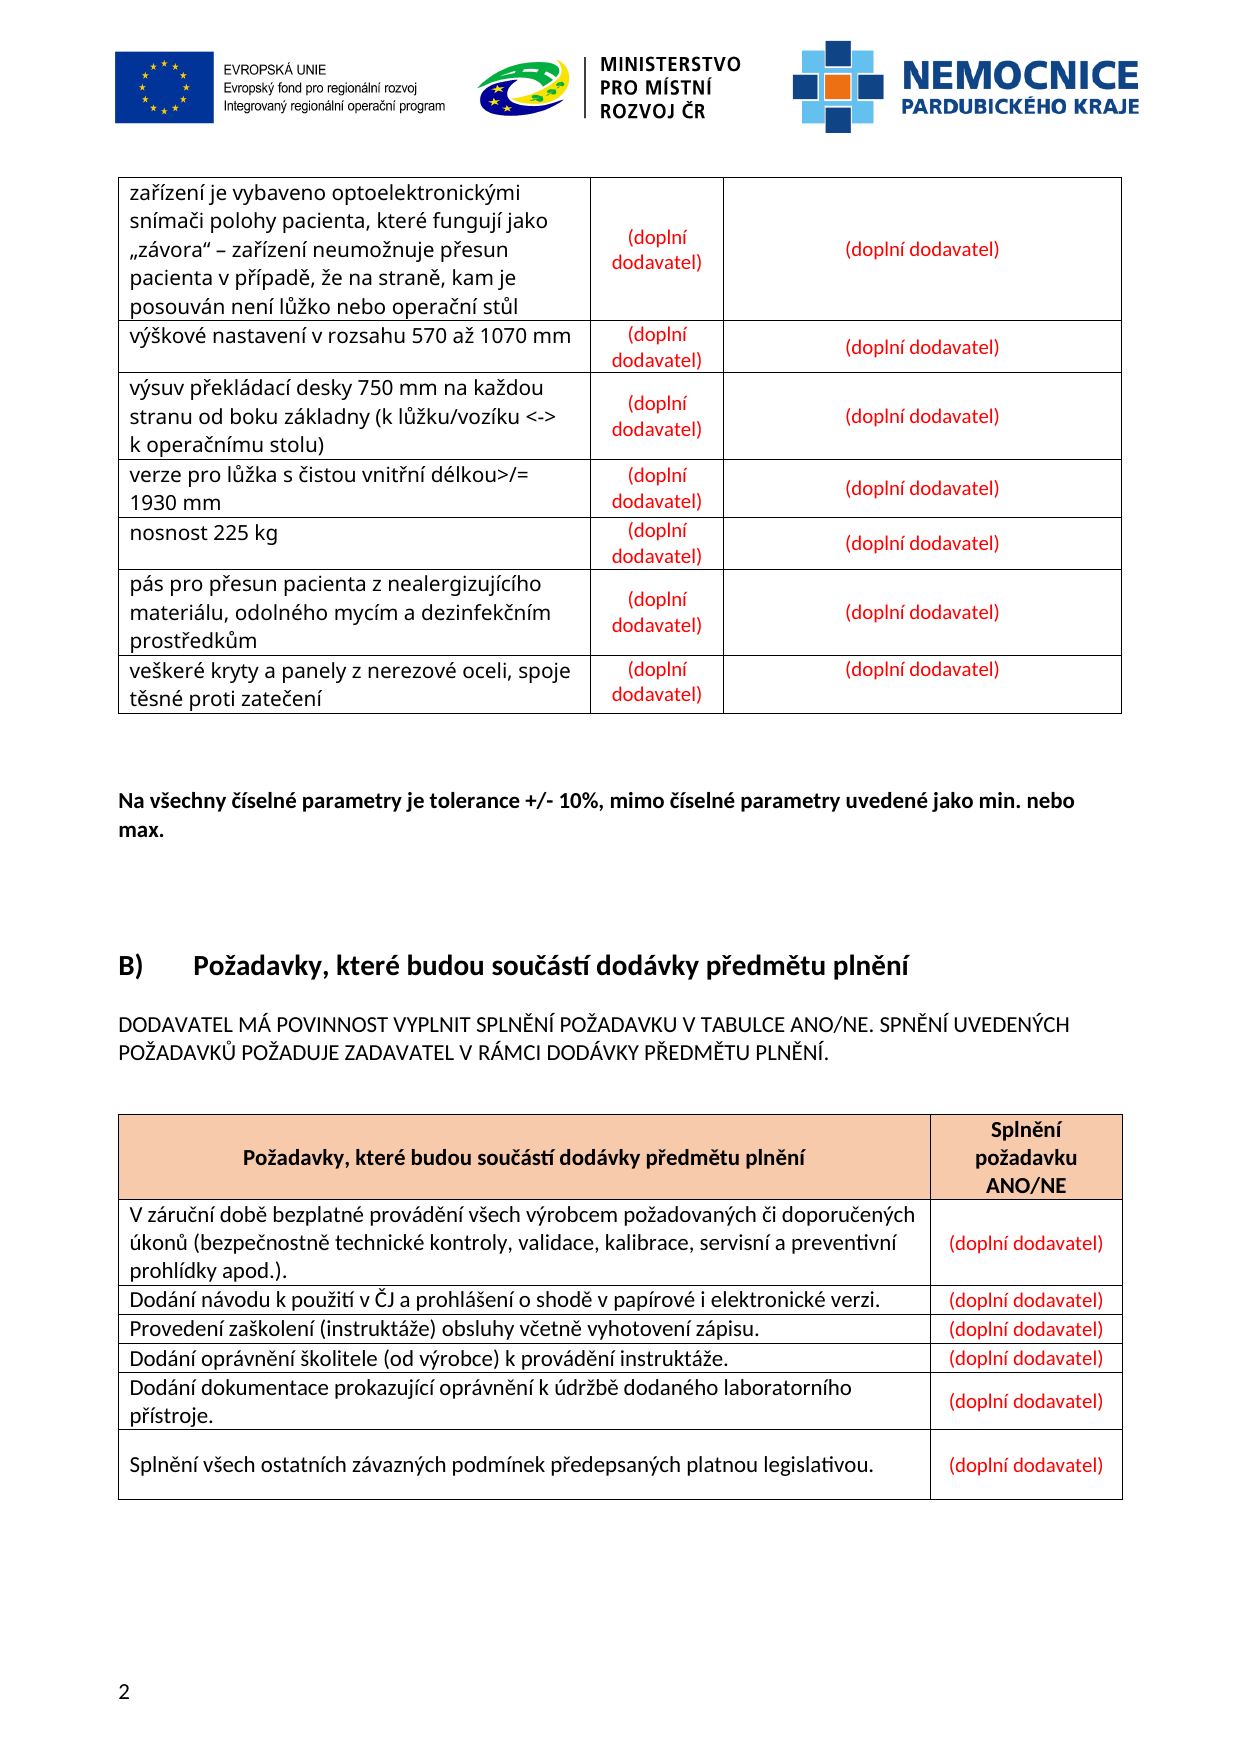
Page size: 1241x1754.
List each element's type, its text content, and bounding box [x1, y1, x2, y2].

table_cell (doplní dodavatel) [591, 321, 723, 372]
table_cell (doplní dodavatel) [724, 570, 1121, 655]
table_header Splnění požadavku ANO/NE [931, 1115, 1122, 1199]
table_cell Splnění všech ostatních závazných podmínek předepsaných platnou legislativou. [119, 1430, 930, 1499]
table_cell Dodání návodu k použití v ČJ a prohlášení o shodě v papírové i elektronické verzi. [119, 1286, 930, 1313]
table_cell (doplní dodavatel) [931, 1344, 1122, 1372]
table_cell (doplní dodavatel) [724, 373, 1121, 459]
table_cell Dodání dokumentace prokazující oprávnění k údržbě dodaného laboratorního přístroje. [119, 1373, 930, 1429]
table_cell výsuv překládací desky 750 mm na každou stranu od boku základny (k lůžku/vozíku <-> k operačnímu stolu) [119, 373, 590, 459]
table_cell (doplní dodavatel) [591, 518, 723, 568]
table_cell výškové nastavení v rozsahu 570 až 1070 mm [119, 321, 590, 372]
table_cell zařízení je vybaveno optoelektronickými snímači polohy pacienta, které fungují jako „závora“ – zařízení neumožnuje přesun pacienta v případě, že na straně, kam je posouván není lůžko nebo operační stůl [119, 178, 590, 320]
table_cell V záruční době bezplatné provádění všech výrobcem požadovaných či doporučených úkonů (bezpečnostně technické kontroly, validace, kalibrace, servisní a preventivní prohlídky apod.). [119, 1200, 930, 1284]
table_cell pás pro přesun pacienta z nealergizujícího materiálu, odolného mycím a dezinfekčním prostředkům [119, 570, 590, 655]
table_cell (doplní dodavatel) [591, 570, 723, 655]
table_cell nosnost 225 kg [119, 518, 590, 568]
table_cell (doplní dodavatel) [931, 1286, 1122, 1313]
table_cell (doplní dodavatel) [591, 460, 723, 517]
table_cell (doplní dodavatel) [591, 656, 723, 713]
text DODAVATEL MÁ POVINNOST VYPLNIT SPLNĚNÍ POŽADAVKU V TABULCE ANO/NE. SPNĚNÍ UVEDENÝCH POŽADAVKŮ POŽADUJE ZADAVATEL V RÁMCI DODÁVKY PŘEDMĚTU PLNĚNÍ. [118, 1010, 1122, 1066]
table_cell (doplní dodavatel) [931, 1315, 1122, 1343]
table_cell (doplní dodavatel) [724, 321, 1121, 372]
text Na všechny číselné parametry je tolerance +/- 10%, mimo číselné parametry uvedené jako min. nebo max. [118, 787, 1122, 843]
table_cell (doplní dodavatel) [724, 656, 1121, 713]
table_cell Dodání oprávnění školitele (od výrobce) k provádění instruktáže. [119, 1344, 930, 1372]
picture [791, 39, 1139, 134]
table_cell (doplní dodavatel) [931, 1430, 1122, 1499]
table_header Požadavky, které budou součástí dodávky předmětu plnění [119, 1115, 930, 1199]
table_cell (doplní dodavatel) [724, 178, 1121, 320]
table_cell Provedení zaškolení (instruktáže) obsluhy včetně vyhotovení zápisu. [119, 1315, 930, 1343]
table_cell (doplní dodavatel) [591, 178, 723, 320]
table_cell veškeré kryty a panely z nerezové oceli, spoje těsné proti zatečení [119, 656, 590, 713]
table_cell (doplní dodavatel) [724, 460, 1121, 517]
table_cell (doplní dodavatel) [591, 373, 723, 459]
list Požadavky, které budou součástí dodávky předmětu plnění [118, 947, 1122, 982]
table_cell (doplní dodavatel) [931, 1373, 1122, 1429]
table_cell verze pro lůžka s čistou vnitřní délkou>/= 1930 mm [119, 460, 590, 517]
picture [93, 27, 762, 147]
table_cell (doplní dodavatel) [931, 1200, 1122, 1284]
table_cell (doplní dodavatel) [724, 518, 1121, 568]
